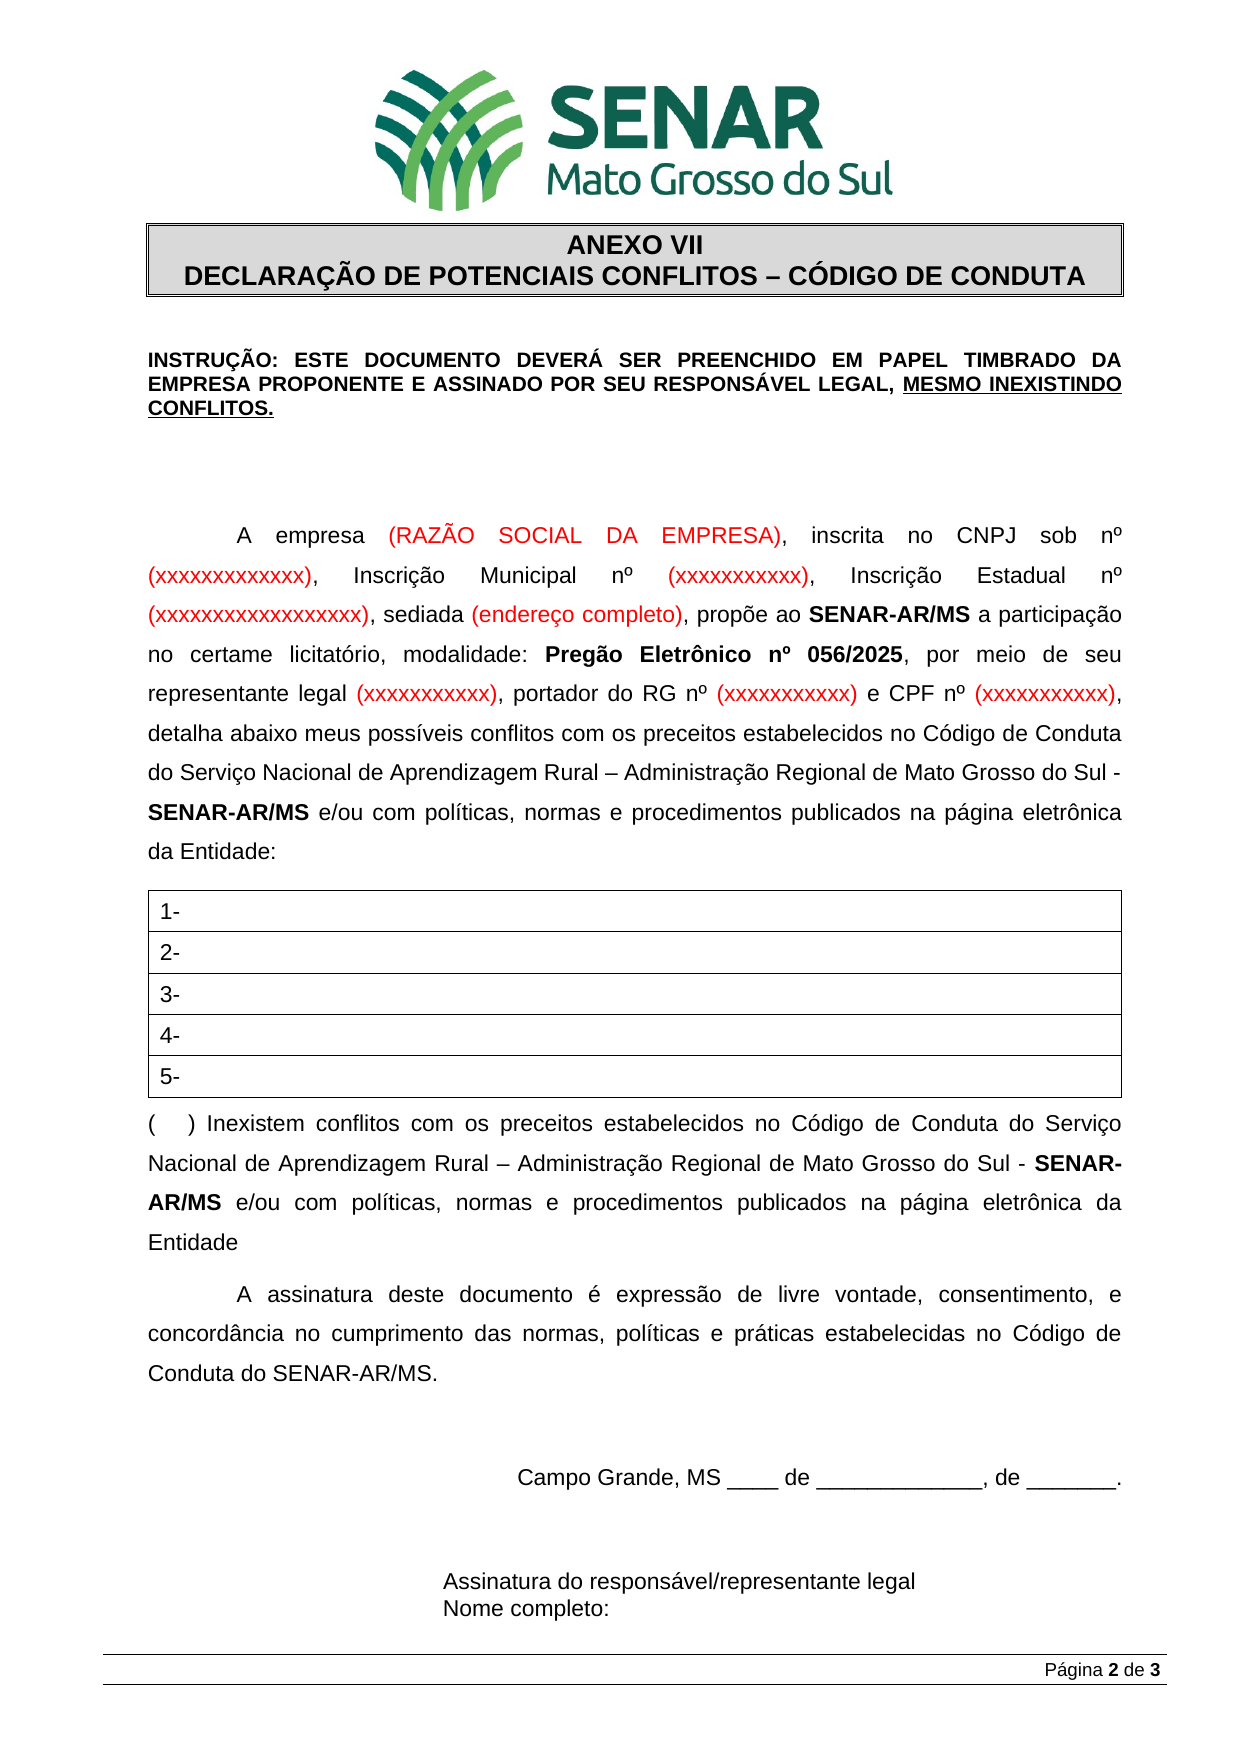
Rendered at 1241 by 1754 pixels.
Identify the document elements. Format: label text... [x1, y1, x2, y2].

table_cell 3- [149, 974, 1121, 1014]
table_header ANEXO VII DECLARAÇÃO DE POTENCIAIS CONFLITOS – CÓDIGO DE CONDUTA [149, 226, 1121, 294]
table_cell 4- [149, 1015, 1121, 1055]
picture [365, 59, 905, 223]
text INSTRUÇÃO: ESTE DOCUMENTO DEVERÁ SER PREENCHIDO EM PAPEL TIMBRADO DA EMPRESA PROPONENTE E ASSINADO POR SEU RESPONSÁVEL LEGAL, MESMO INEXISTINDO CONFLITOS. [148, 348, 1122, 420]
table_cell 2- [149, 932, 1121, 973]
text Campo Grande, MS ____ de _____________, de _______. [148, 1463, 1122, 1490]
text A empresa (RAZÃO SOCIAL DA EMPRESA), inscrita no CNPJ sob nº (xxxxxxxxxxxxx), Inscrição Municipal nº (xxxxxxxxxxx), Inscrição Estadual nº (xxxxxxxxxxxxxxxxxx), sediada (endereço completo), propõe ao SENAR-AR/MS a participação no certame licitatório, modalidade: Pregão Eletrônico nº 056/2025, por meio de seu representante legal (xxxxxxxxxxx), portador do RG nº (xxxxxxxxxxx) e CPF nº (xxxxxxxxxxx), detalha abaixo meus possíveis conflitos com os preceitos estabelecidos no Código de Conduta do Serviço Nacional de Aprendizagem Rural – Administração Regional de Mato Grosso do Sul - SENAR-AR/MS e/ou com políticas, normas e procedimentos publicados na página eletrônica da Entidade: [148, 522, 1122, 864]
text A assinatura deste documento é expressão de livre vontade, consentimento, e concordância no cumprimento das normas, políticas e práticas estabelecidas no Código de Conduta do SENAR-AR/MS. [148, 1281, 1122, 1386]
text ( ) Inexistem conflitos com os preceitos estabelecidos no Código de Conduta do Serviço Nacional de Aprendizagem Rural – Administração Regional de Mato Grosso do Sul - SENAR-AR/MS e/ou com políticas, normas e procedimentos publicados na página eletrônica da Entidade [148, 1110, 1122, 1255]
text Assinatura do responsável/representante legal [148, 1568, 1122, 1594]
table_cell 5- [149, 1056, 1121, 1097]
table_header 1- [149, 891, 1121, 931]
text Nome completo: [354, 1594, 1122, 1621]
